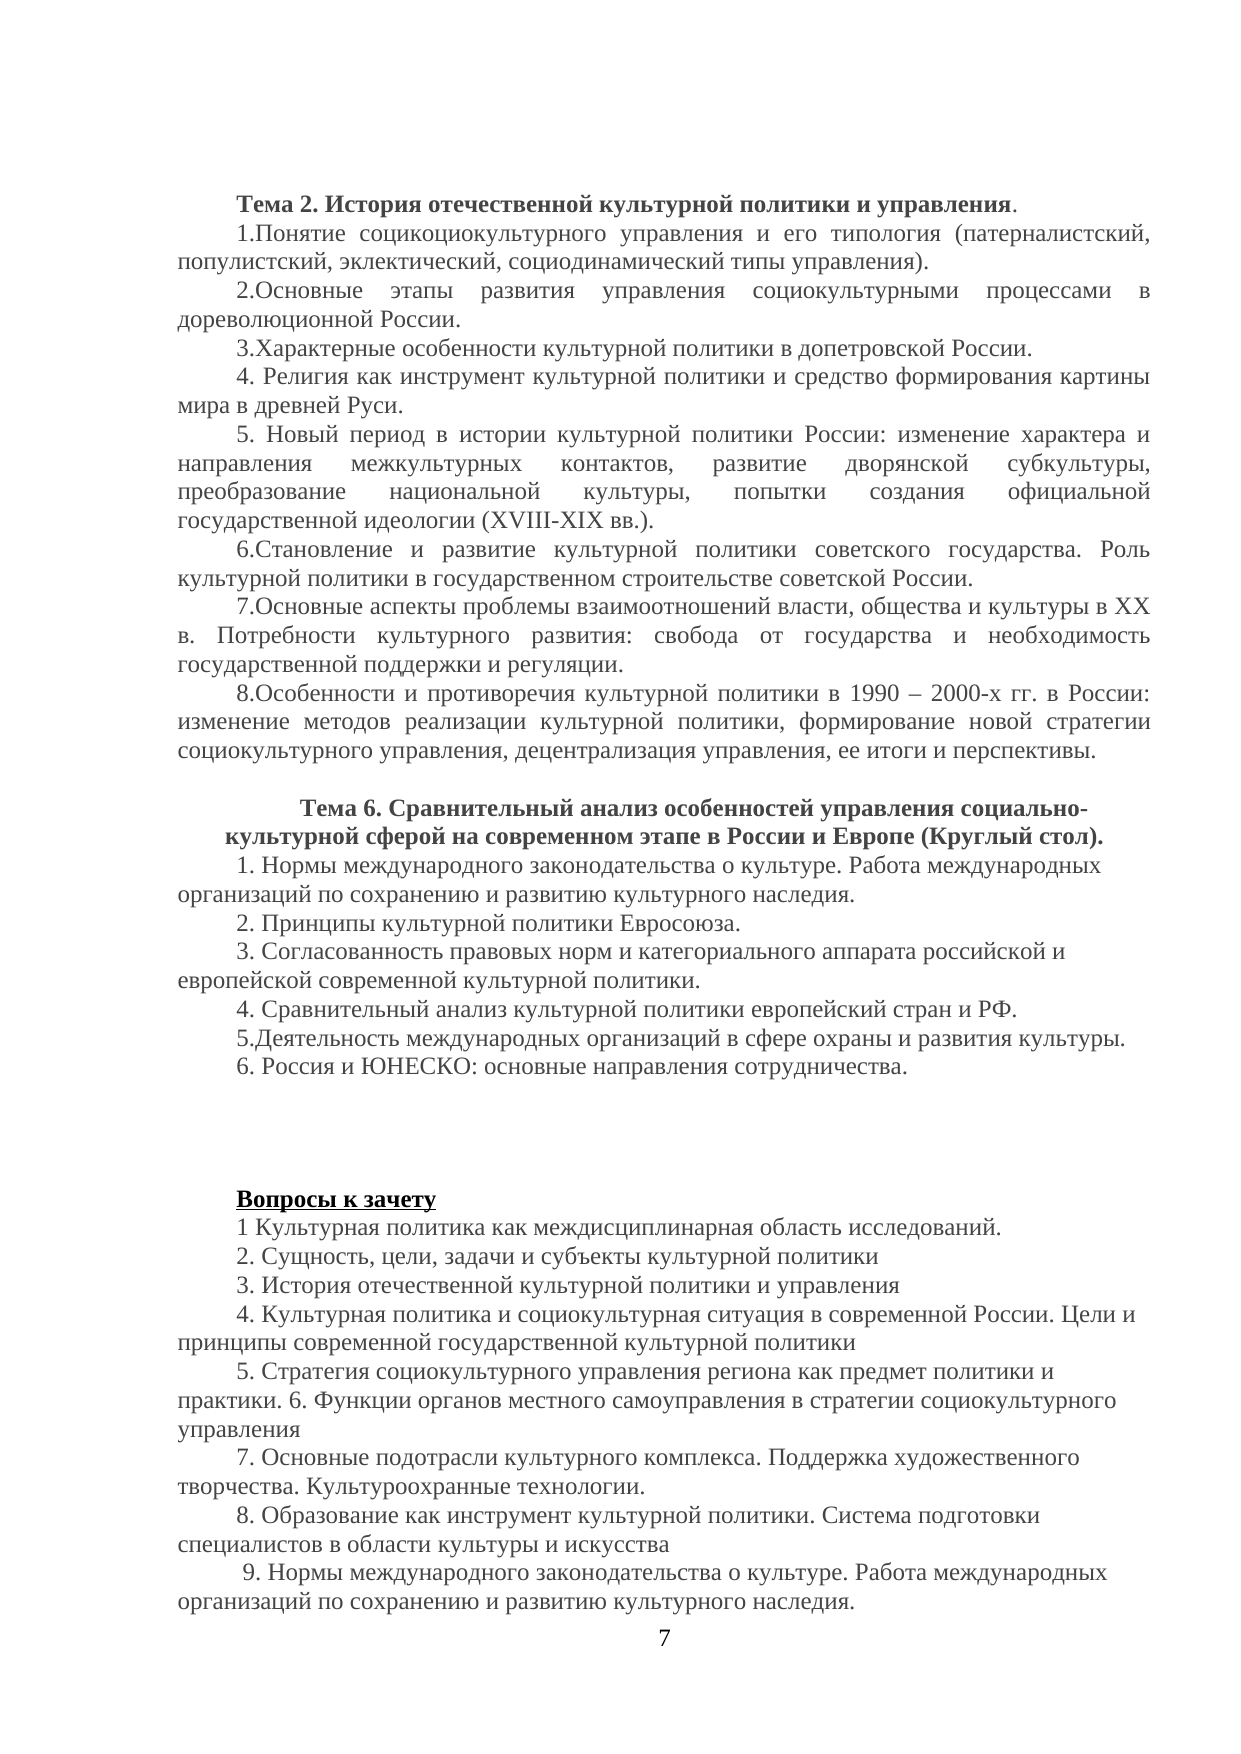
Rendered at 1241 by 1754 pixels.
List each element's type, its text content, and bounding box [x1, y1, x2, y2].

text 4. Культурная политика и социокультурная ситуация в современной России. Цели и принципы современной государственной культурной политики [177, 1299, 1152, 1356]
text 1 Культурная политика как междисциплинарная область исследований. [177, 1212, 1152, 1241]
text 8. Образование как инструмент культурной политики. Система подготовки специалистов в области культуры и искусства [177, 1500, 1152, 1557]
text 2.Основные этапы развития управления социокультурными процессами в дореволюционной России. [177, 275, 1152, 333]
text 3. Согласованность правовых норм и категориального аппарата российской и европейской современной культурной политики. [177, 936, 1152, 994]
text Тема 6. Сравнительный анализ особенностей управления социально-культурной сферой на современном этапе в России и Европе (Круглый стол). [177, 793, 1152, 850]
text 3. История отечественной культурной политики и управления [177, 1270, 1152, 1299]
text 7.Основные аспекты проблемы взаимоотношений власти, общества и культуры в ХХ в. Потребности культурного развития: свобода от государства и необходимость государственной поддержки и регуляции. [177, 591, 1152, 678]
text 2. Принципы культурной политики Евросоюза. [177, 908, 1152, 936]
text 4. Сравнительный анализ культурной политики европейский стран и РФ. [177, 994, 1152, 1023]
text 5. Новый период в истории культурной политики России: изменение характера и направления межкультурных контактов, развитие дворянской субкультуры, преобразование национальной культуры, попытки создания официальной государственной идеологии (ХVIII-ХIХ вв.). [177, 419, 1152, 534]
text 3.Характерные особенности культурной политики в допетровской России. [177, 333, 1152, 361]
text 1. Нормы международного законодательства о культуре. Работа международных организаций по сохранению и развитию культурного наследия. [177, 850, 1152, 908]
text 4. Религия как инструмент культурной политики и средство формирования картины мира в древней Руси. [177, 361, 1152, 419]
text 7. Основные подотрасли культурного комплекса. Поддержка художественного творчества. Культуроохранные технологии. [177, 1442, 1152, 1500]
text 6.Становление и развитие культурной политики советского государства. Роль культурной политики в государственном строительстве советской России. [177, 534, 1152, 591]
text 8.Особенности и противоречия культурной политики в 1990 – 2000-х гг. в России: изменение методов реализации культурной политики, формирование новой стратегии социокультурного управления, децентрализация управления, ее итоги и перспективы. [177, 678, 1152, 764]
text 1.Понятие социкоциокультурного управления и его типология (патерналистский, популистский, эклектический, социодинамический типы управления). [177, 218, 1152, 275]
text 6. Россия и ЮНЕСКО: основные направления сотрудничества. [177, 1051, 1152, 1080]
text Тема 2. История отечественной культурной политики и управления. [177, 189, 1152, 218]
text 5. Стратегия социокультурного управления региона как предмет политики и практики. 6. Функции органов местного самоуправления в стратегии социокультурного управления [177, 1356, 1152, 1442]
text 2. Сущность, цели, задачи и субъекты культурной политики [177, 1241, 1152, 1270]
text 5.Деятельность международных организаций в сфере охраны и развития культуры. [177, 1023, 1152, 1051]
text 9. Нормы международного законодательства о культуре. Работа международных организаций по сохранению и развитию культурного наследия. [177, 1557, 1152, 1615]
text Вопросы к зачету [177, 1184, 1152, 1212]
